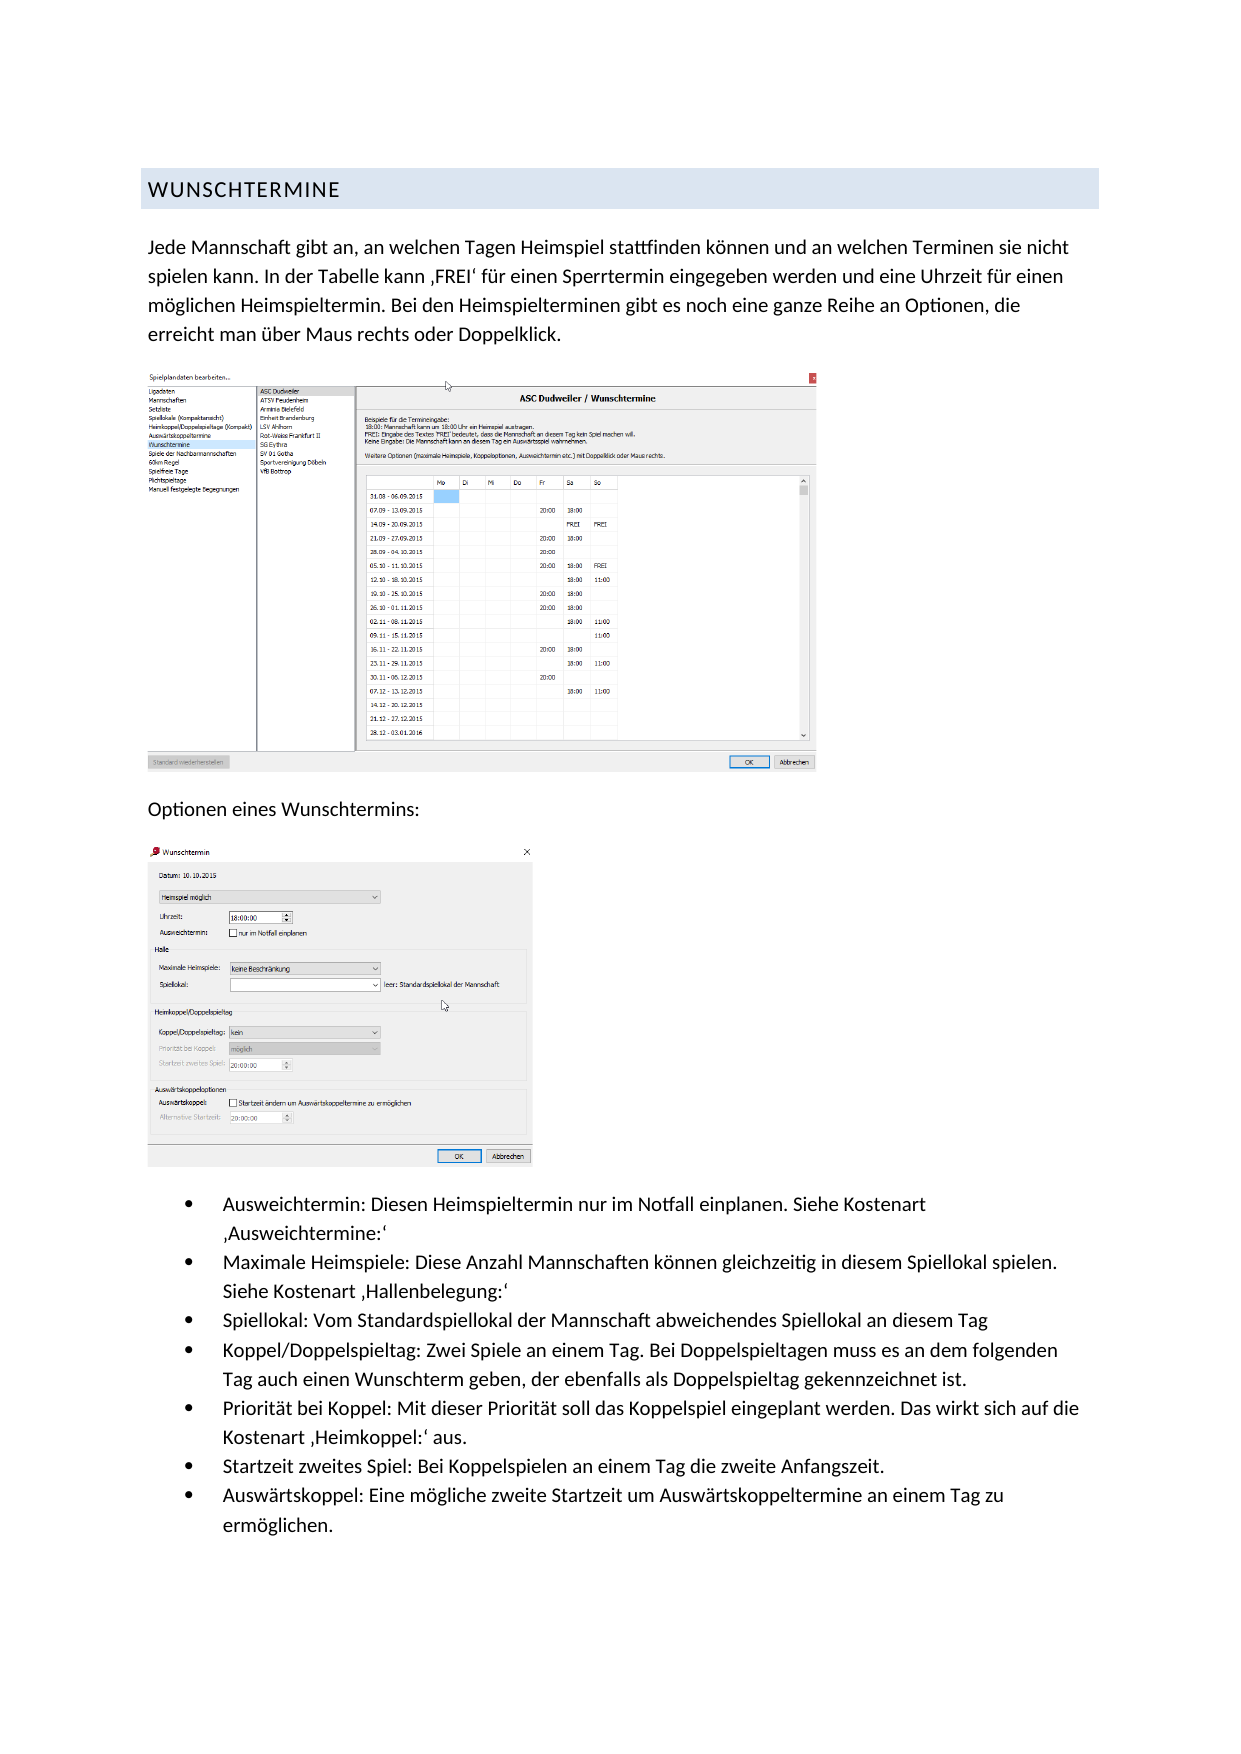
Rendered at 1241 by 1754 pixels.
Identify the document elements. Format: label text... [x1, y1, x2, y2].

list Spiellokal: Vom Standardspiellokal der Mannschaft abweichendes Spiellokal an diesem Tag [185, 1308, 1093, 1333]
text Jede Mannschaft gibt an, an welchen Tagen Heimspiel stattfinden können und an welchen Terminen sie nicht spielen kann. In der Tabelle kann ‚FREI‘ für einen Sperrtermin eingegeben werden und eine Uhrzeit für einen möglichen Heimspieltermin. Bei den Heimspielterminen gibt es noch eine ganze Reihe an Optionen, die erreicht man über Maus rechts oder Doppelklick. [148, 234, 1093, 347]
list Priorität bei Koppel: Mit dieser Priorität soll das Koppelspiel eingeplant werden. Das wirkt sich auf die Kostenart ‚Heimkoppel:‘ aus. [185, 1395, 1093, 1450]
list Maximale Heimspiele: Diese Anzahl Mannschaften können gleichzeitig in diesem Spiellokal spielen. Siehe Kostenart ‚Hallenbelegung:‘ [185, 1249, 1093, 1304]
list Ausweichtermin: Diesen Heimspieltermin nur im Notfall einplanen. Siehe Kostenart ‚Ausweichtermine:‘ [185, 1191, 1093, 1246]
text Optionen eines Wunschtermins: [148, 796, 1093, 822]
list Auswärtskoppel: Eine mögliche zweite Startzeit um Auswärtskoppeltermine an einem Tag zu ermöglichen. [185, 1483, 1093, 1537]
subtitle Wunschtermine [148, 175, 1093, 203]
picture [147, 371, 817, 772]
list Koppel/Doppelspieltag: Zwei Spiele an einem Tag. Bei Doppelspieltagen muss es an dem folgenden Tag auch einen Wunschterm geben, der ebenfalls als Doppelspieltag gekennzeichnet ist. [185, 1337, 1093, 1391]
picture [147, 846, 533, 1167]
list Startzeit zweites Spiel: Bei Koppelspielen an einem Tag die zweite Anfangszeit. [185, 1453, 1093, 1479]
